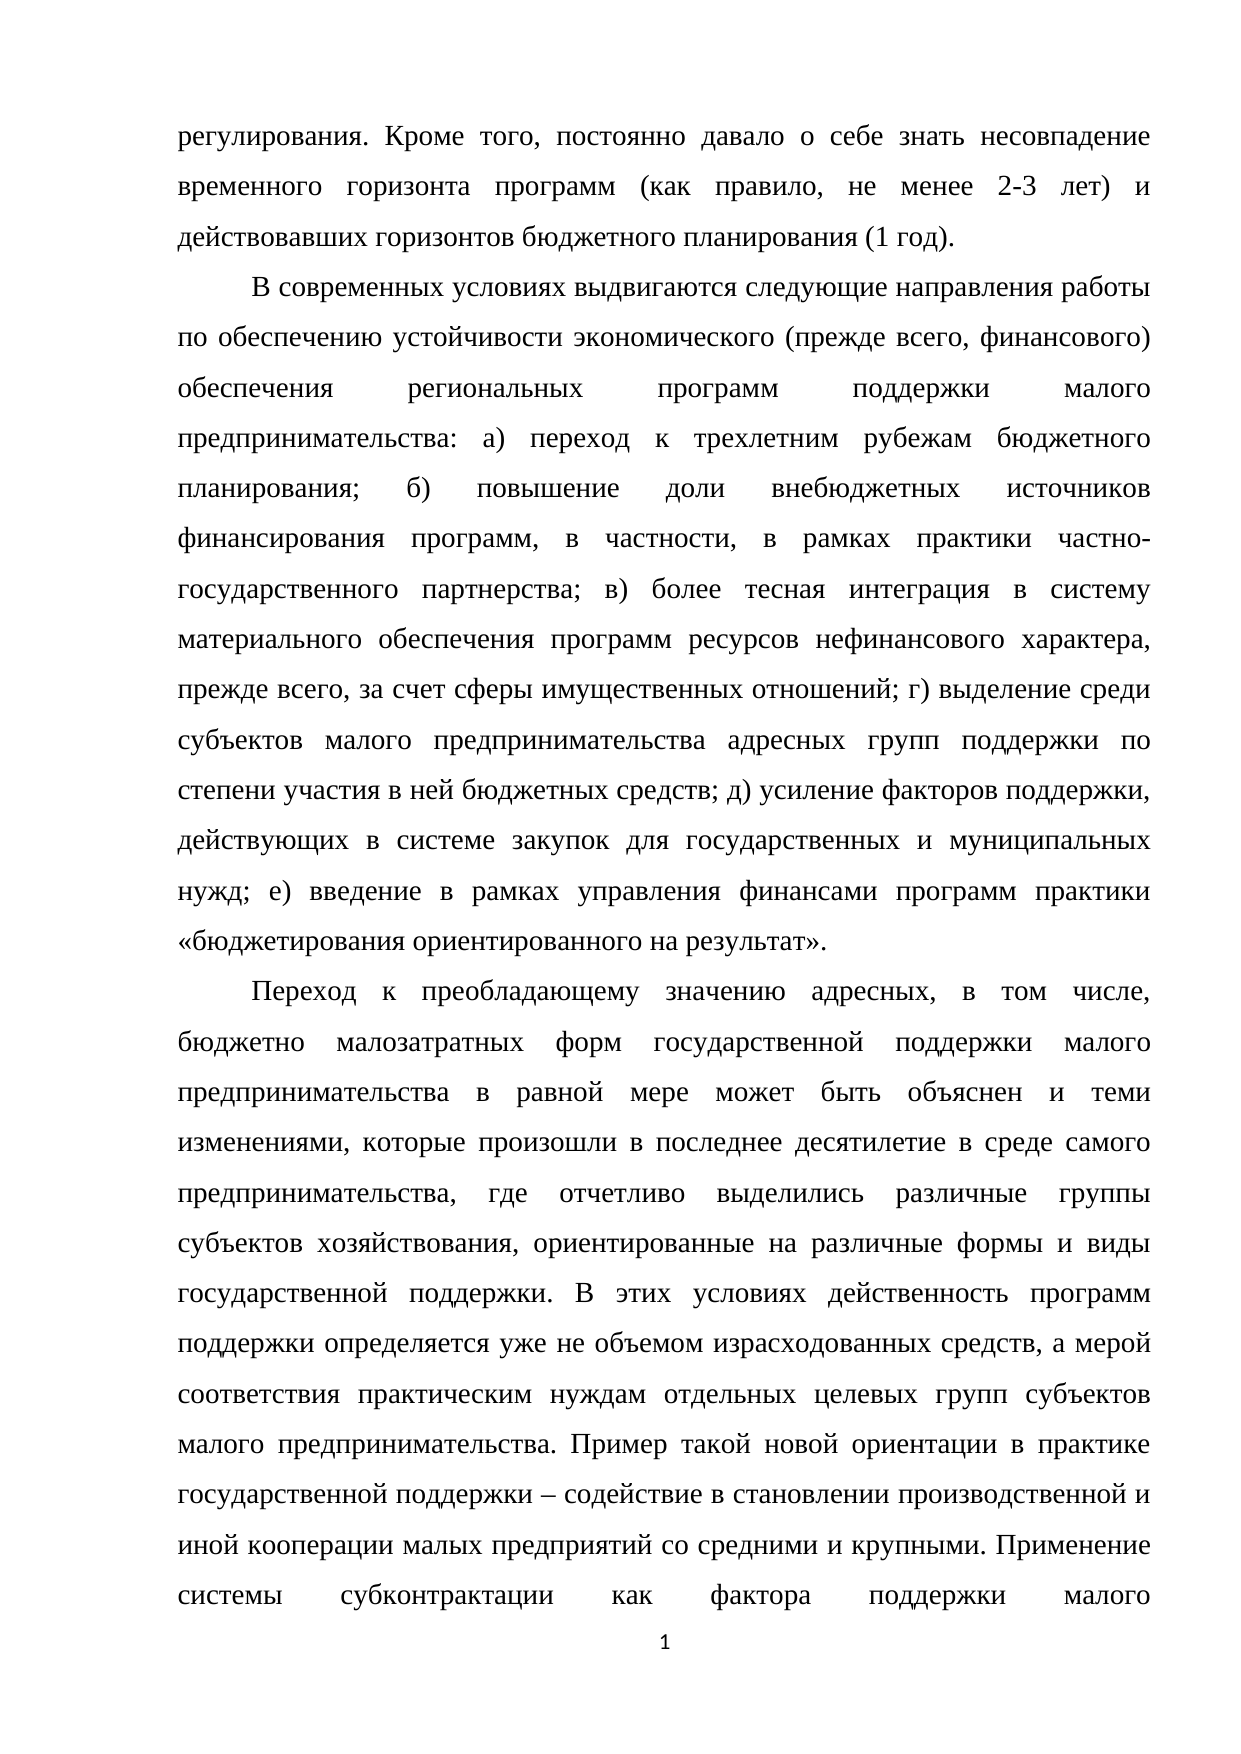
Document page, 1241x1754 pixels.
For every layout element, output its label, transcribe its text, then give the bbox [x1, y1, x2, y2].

text В современных условиях выдвигаются следующие направления работы по обеспечению устойчивости экономического (прежде всего, финансового) обеспечения региональных программ поддержки малого предпринимательства: а) переход к трехлетним рубежам бюджетного планирования; б) повышение доли внебюджетных источников финансирования программ, в частности, в рамках практики частно-государственного партнерства; в) более тесная интеграция в систему материального обеспечения программ ресурсов нефинансового характера, прежде всего, за счет сферы имущественных отношений; г) выделение среди субъектов малого предпринимательства адресных групп поддержки по степени участия в ней бюджетных средств; д) усиление факторов поддержки, действующих в системе закупок для государственных и муниципальных нужд; е) введение в рамках управления финансами программ практики «бюджетирования ориентированного на результат». [177, 269, 1152, 957]
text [177, 118, 1152, 252]
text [177, 973, 1152, 1611]
